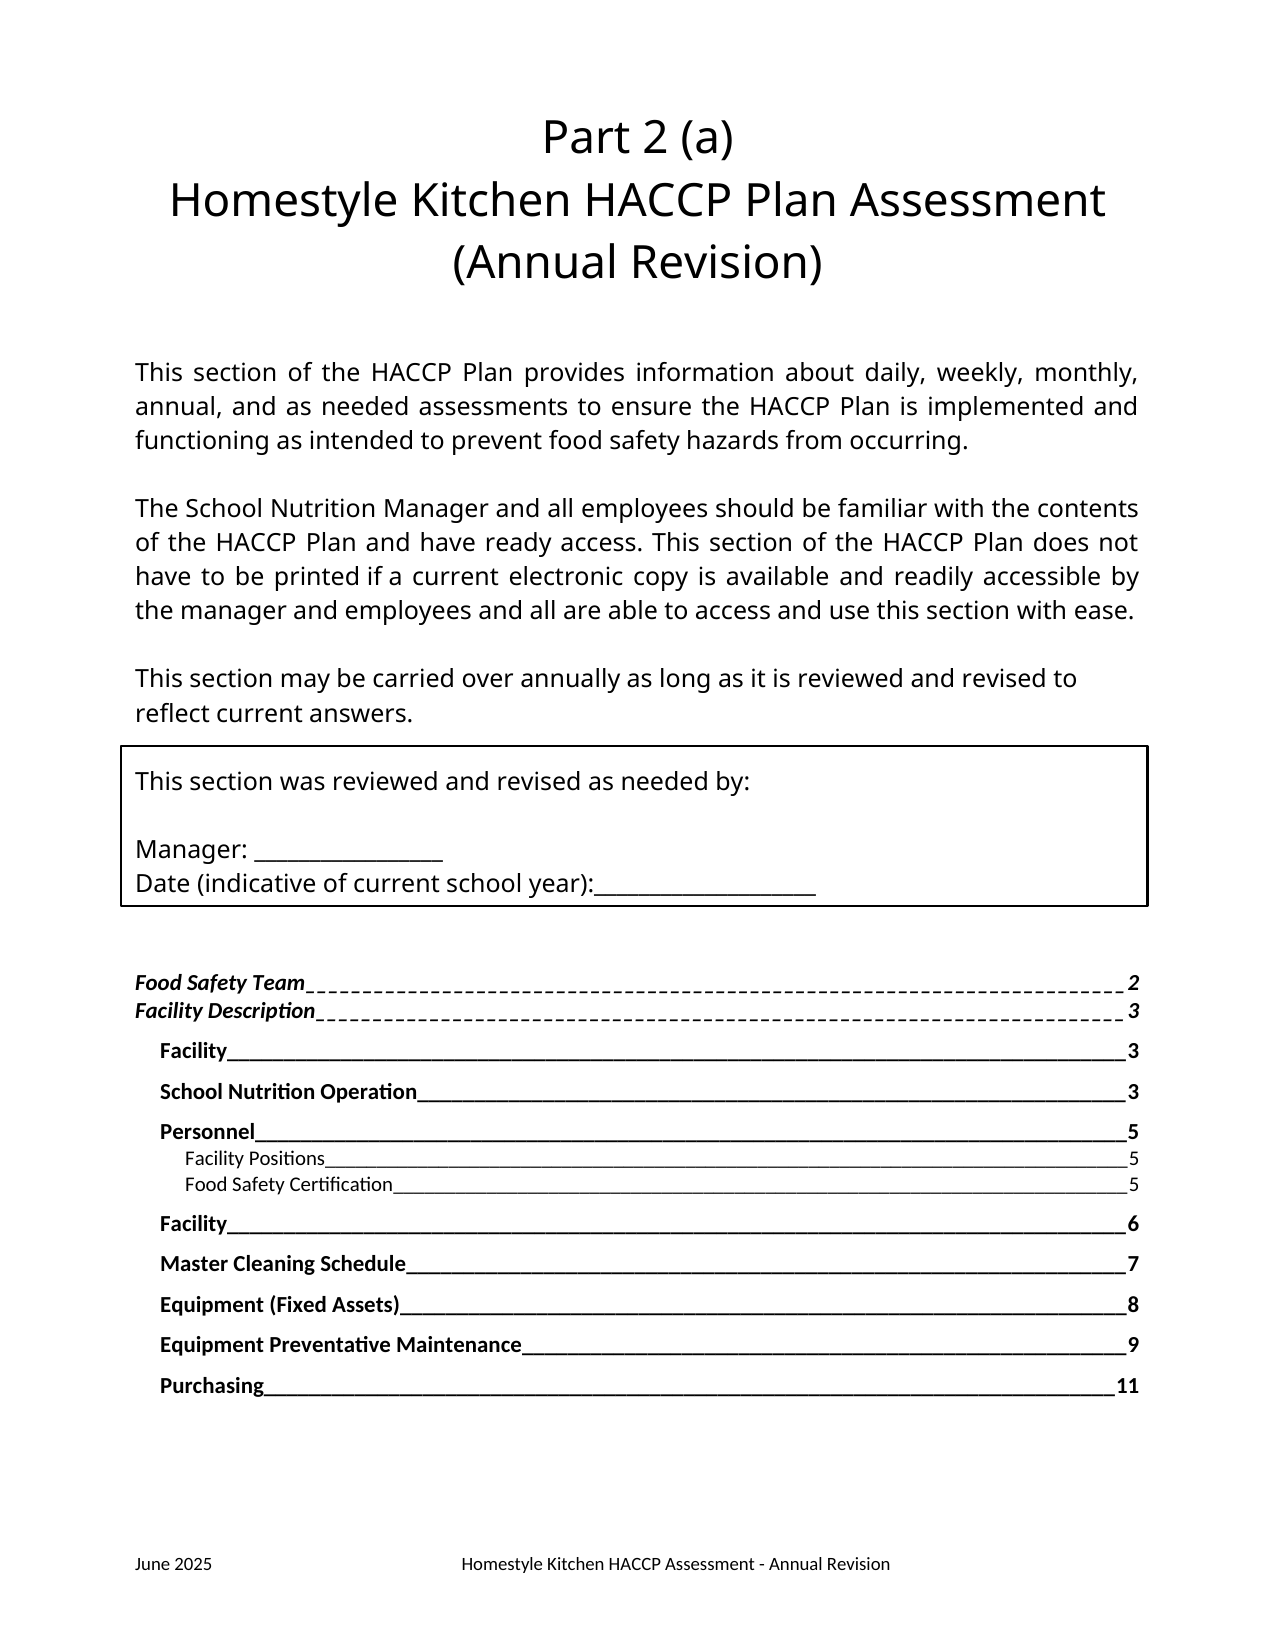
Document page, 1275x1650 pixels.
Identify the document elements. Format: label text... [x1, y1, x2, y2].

text Manager: _________________ [135, 831, 1140, 866]
text Part 2 (a) [135, 105, 1140, 167]
text Facility 6 [160, 1209, 1140, 1237]
text The School Nutrition Manager and all employees should be familiar with the contents of the HACCP Plan and have ready access. This section of the HACCP Plan does not have to be printed if a current electronic copy is available and readily accessible by the manager and employees and all are able to access and use this section with ease. [135, 491, 1140, 627]
text Purchasing 11 [160, 1371, 1140, 1399]
text This section was reviewed and revised as needed by: [135, 763, 1140, 797]
text Facility Positions 5 [185, 1145, 1140, 1171]
text Date (indicative of current school year):____________________ [135, 866, 1140, 899]
text Facility Description 3 [135, 996, 1140, 1024]
text Facility 3 [160, 1036, 1140, 1064]
text Food Safety Team 2 [135, 968, 1140, 996]
text Equipment (Fixed Assets) 8 [160, 1290, 1140, 1318]
text (Annual Revision) [135, 230, 1140, 292]
text Food Safety Certification 5 [185, 1171, 1140, 1196]
text School Nutrition Operation 3 [160, 1077, 1140, 1105]
text This section may be carried over annually as long as it is reviewed and revised to reflect current answers. [135, 661, 1140, 729]
text Equipment Preventative Maintenance 9 [160, 1330, 1140, 1358]
text Master Cleaning Schedule 7 [160, 1249, 1140, 1277]
text Personnel 5 [160, 1117, 1140, 1145]
text Homestyle Kitchen HACCP Plan Assessment [135, 167, 1140, 230]
text This section of the HACCP Plan provides information about daily, weekly, monthly, annual, and as needed assessments to ensure the HACCP Plan is implemented and functioning as intended to prevent food safety hazards from occurring. [135, 354, 1140, 457]
